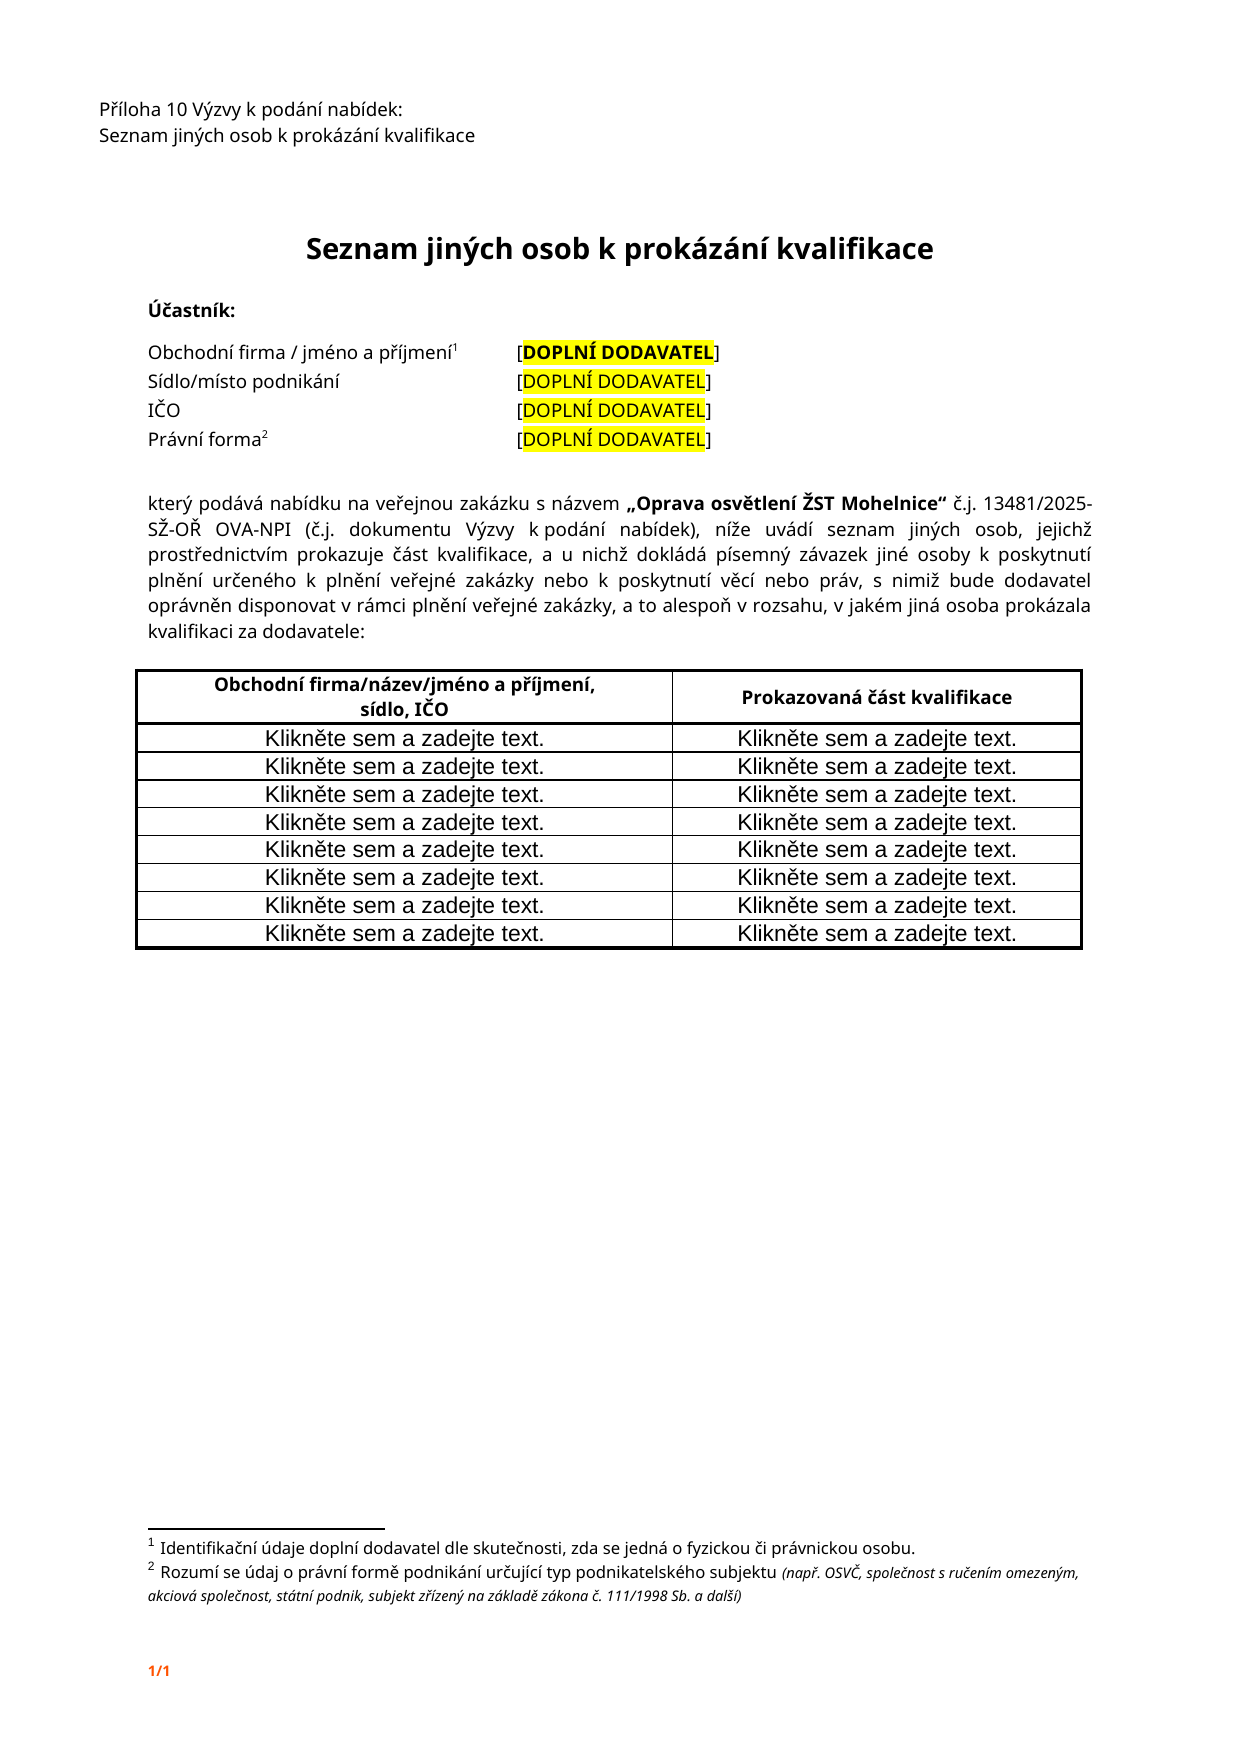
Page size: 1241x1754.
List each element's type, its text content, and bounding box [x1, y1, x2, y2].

text Obchodní firma / jméno a příjmení [148, 336, 1093, 365]
text který podává nabídku na veřejnou zakázku s názvem „Oprava osvětlení ŽST Mohelnice“ č.j. 13481/2025-SŽ-OŘ OVA-NPI (č.j. dokumentu Výzvy k podání nabídek), níže uvádí seznam jiných osob, jejichž prostřednictvím prokazuje část kvalifikace, a u nichž dokládá písemný závazek jiné osoby k poskytnutí plnění určeného k plnění veřejné zakázky nebo k poskytnutí věcí nebo práv, s nimiž bude dodavatel oprávněn disponovat v rámci plnění veřejné zakázky, a to alespoň v rozsahu, v jakém jiná osoba prokázala kvalifikaci za dodavatele: [148, 490, 1093, 643]
table_header Prokazovaná část kvalifikace [673, 672, 1080, 722]
title Seznam jiných osob k prokázání kvalifikace [148, 228, 1093, 268]
text Účastník: [148, 293, 1093, 324]
text Sídlo/místo podnikání [DOPLNÍ DODAVATEL] [148, 365, 1093, 394]
text Právní forma [148, 423, 1093, 452]
table_header Obchodní firma/název/jméno a příjmení, sídlo, IČO [138, 672, 672, 722]
text IČO [148, 394, 1093, 423]
